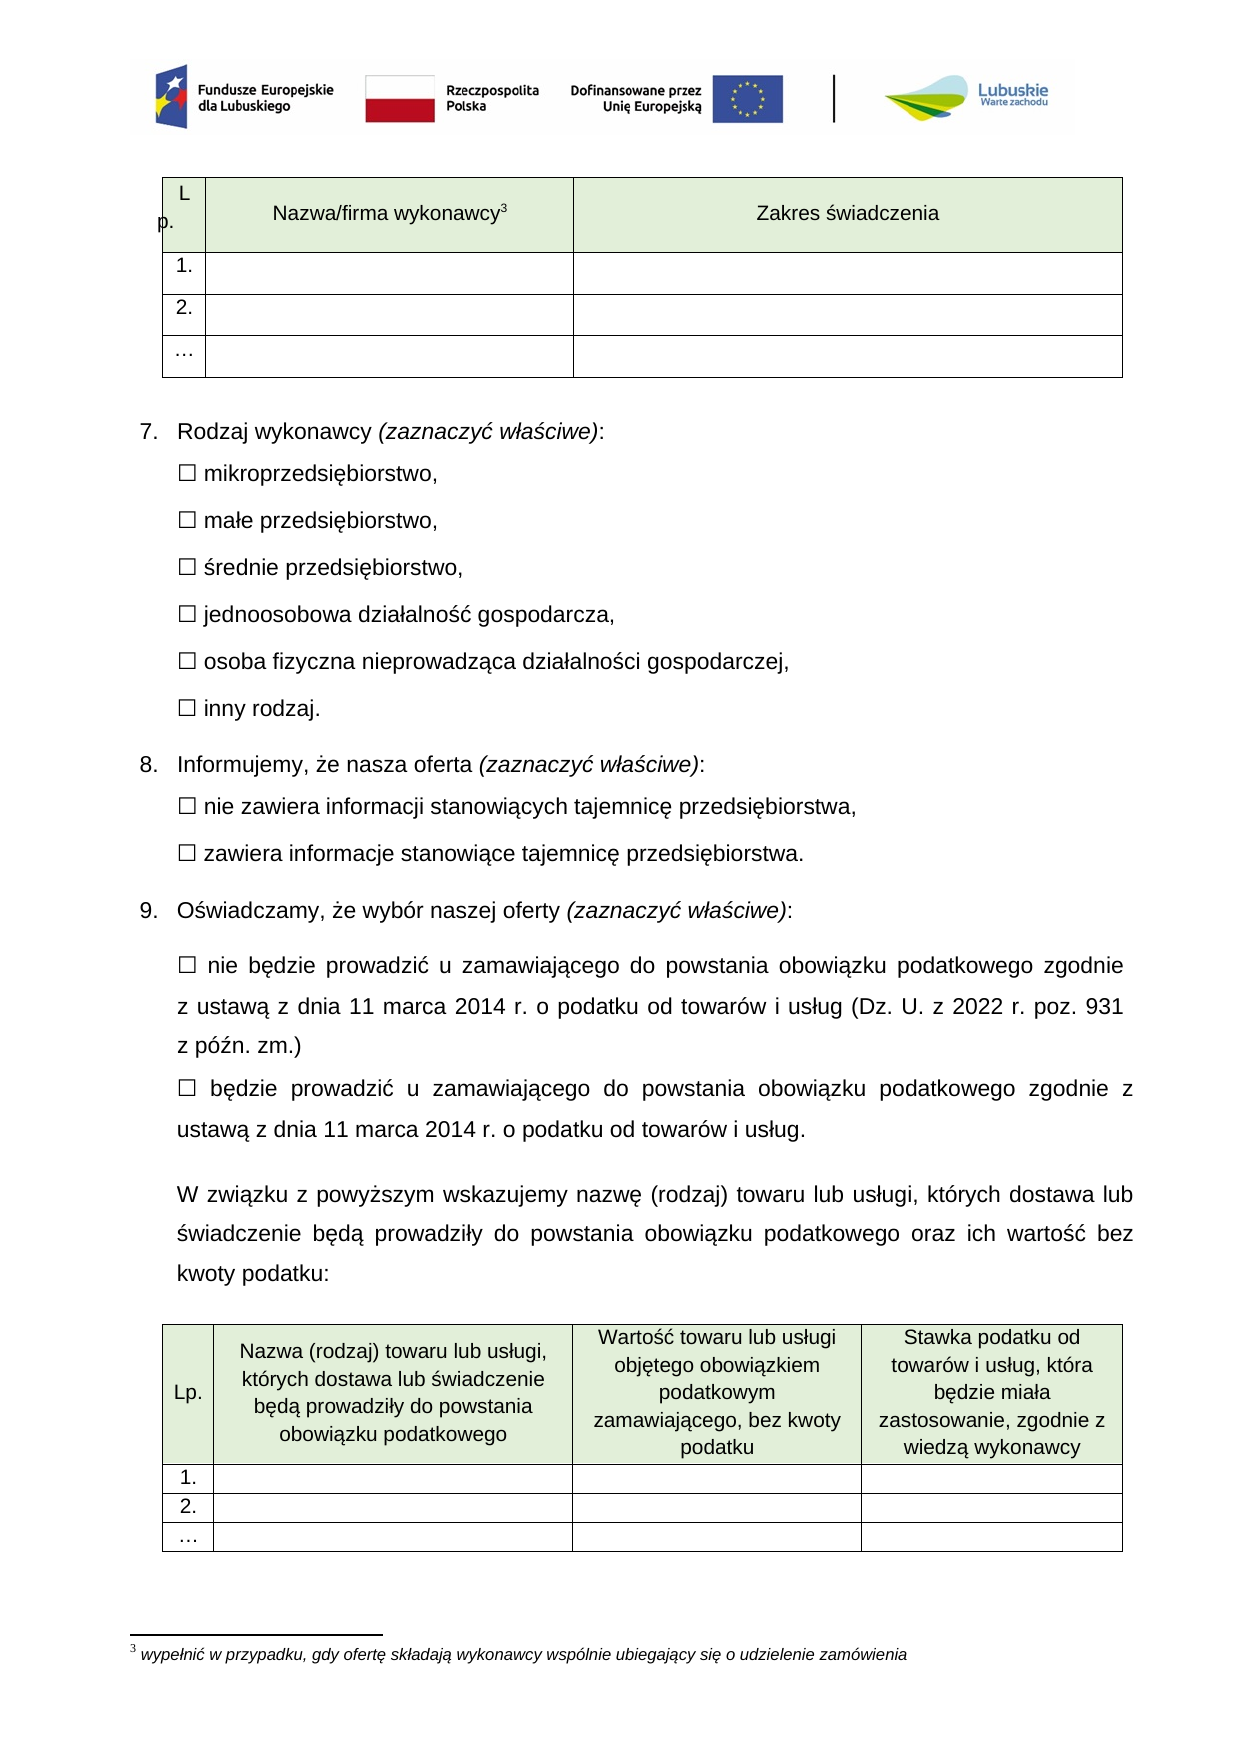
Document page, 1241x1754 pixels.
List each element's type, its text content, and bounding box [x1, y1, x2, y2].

text jednoosobowa działalność gospodarcza, [177, 598, 1134, 629]
text małe przedsiębiorstwo, [177, 504, 1134, 535]
table_cell [573, 1494, 861, 1522]
table_header Nazwa/firma wykonawcy [206, 178, 573, 252]
table_cell 2. [163, 295, 205, 335]
table_header Lp. [163, 1325, 213, 1463]
table_header Nazwa (rodzaj) towaru lub usługi, których dostawa lub świadczenie będą prowadziły do powstania obowiązku podatkowego [214, 1325, 572, 1463]
table_cell [214, 1523, 572, 1551]
table_header Zakres świadczenia [574, 178, 1122, 252]
text nie będzie prowadzić u zamawiającego do powstania obowiązku podatkowego zgodnie z ustawą z dnia 11 marca 2014 r. o podatku od towarów i usług (Dz. U. z 2022 r. poz. 931 z późn. zm.) [177, 948, 1134, 1059]
table_cell [862, 1494, 1122, 1522]
table_header Wartość towaru lub usługi objętego obowiązkiem podatkowym zamawiającego, bez kwoty podatku [573, 1325, 861, 1463]
table_cell [573, 1465, 861, 1493]
text W związku z powyższym wskazujemy nazwę (rodzaj) towaru lub usługi, których dostawa lub świadczenie będą prowadziły do powstania obowiązku podatkowego oraz ich wartość bez kwoty podatku: [177, 1181, 1134, 1286]
table_cell [574, 295, 1122, 335]
table_cell [574, 253, 1122, 293]
table_cell [206, 336, 573, 377]
list Rodzaj wykonawcy (zaznaczyć właściwe): [139, 418, 1134, 444]
text mikroprzedsiębiorstwo, [177, 457, 1134, 488]
picture [129, 59, 1075, 135]
table_cell … [163, 1523, 213, 1551]
table_cell … [163, 336, 205, 377]
text inny rodzaj. [177, 691, 1134, 723]
text średnie przedsiębiorstwo, [177, 551, 1134, 582]
table_cell [573, 1523, 861, 1551]
table_cell [214, 1465, 572, 1493]
table_cell 1. [163, 253, 205, 293]
text zawiera informacje stanowiące tajemnicę przedsiębiorstwa. [177, 837, 1134, 868]
table_header Stawka podatku od towarów i usług, która będzie miała zastosowanie, zgodnie z wiedzą wykonawcy [862, 1325, 1122, 1463]
table_cell 1. [163, 1465, 213, 1493]
table_cell [206, 253, 573, 293]
text będzie prowadzić u zamawiającego do powstania obowiązku podatkowego zgodnie z ustawą z dnia 11 marca 2014 r. o podatku od towarów i usług. [177, 1072, 1134, 1143]
table_cell [862, 1465, 1122, 1493]
list Informujemy, że nasza oferta (zaznaczyć właściwe): [139, 751, 1134, 777]
list Oświadczamy, że wybór naszej oferty (zaznaczyć właściwe): [139, 897, 1134, 923]
table_cell [862, 1523, 1122, 1551]
table_cell [214, 1494, 572, 1522]
text osoba fizyczna nieprowadząca działalności gospodarczej, [177, 644, 1134, 676]
table_cell [206, 295, 573, 335]
table_cell 2. [163, 1494, 213, 1522]
text nie zawiera informacji stanowiących tajemnicę przedsiębiorstwa, [177, 790, 1134, 822]
table_header Lp. [163, 178, 205, 252]
table_cell [574, 336, 1122, 377]
